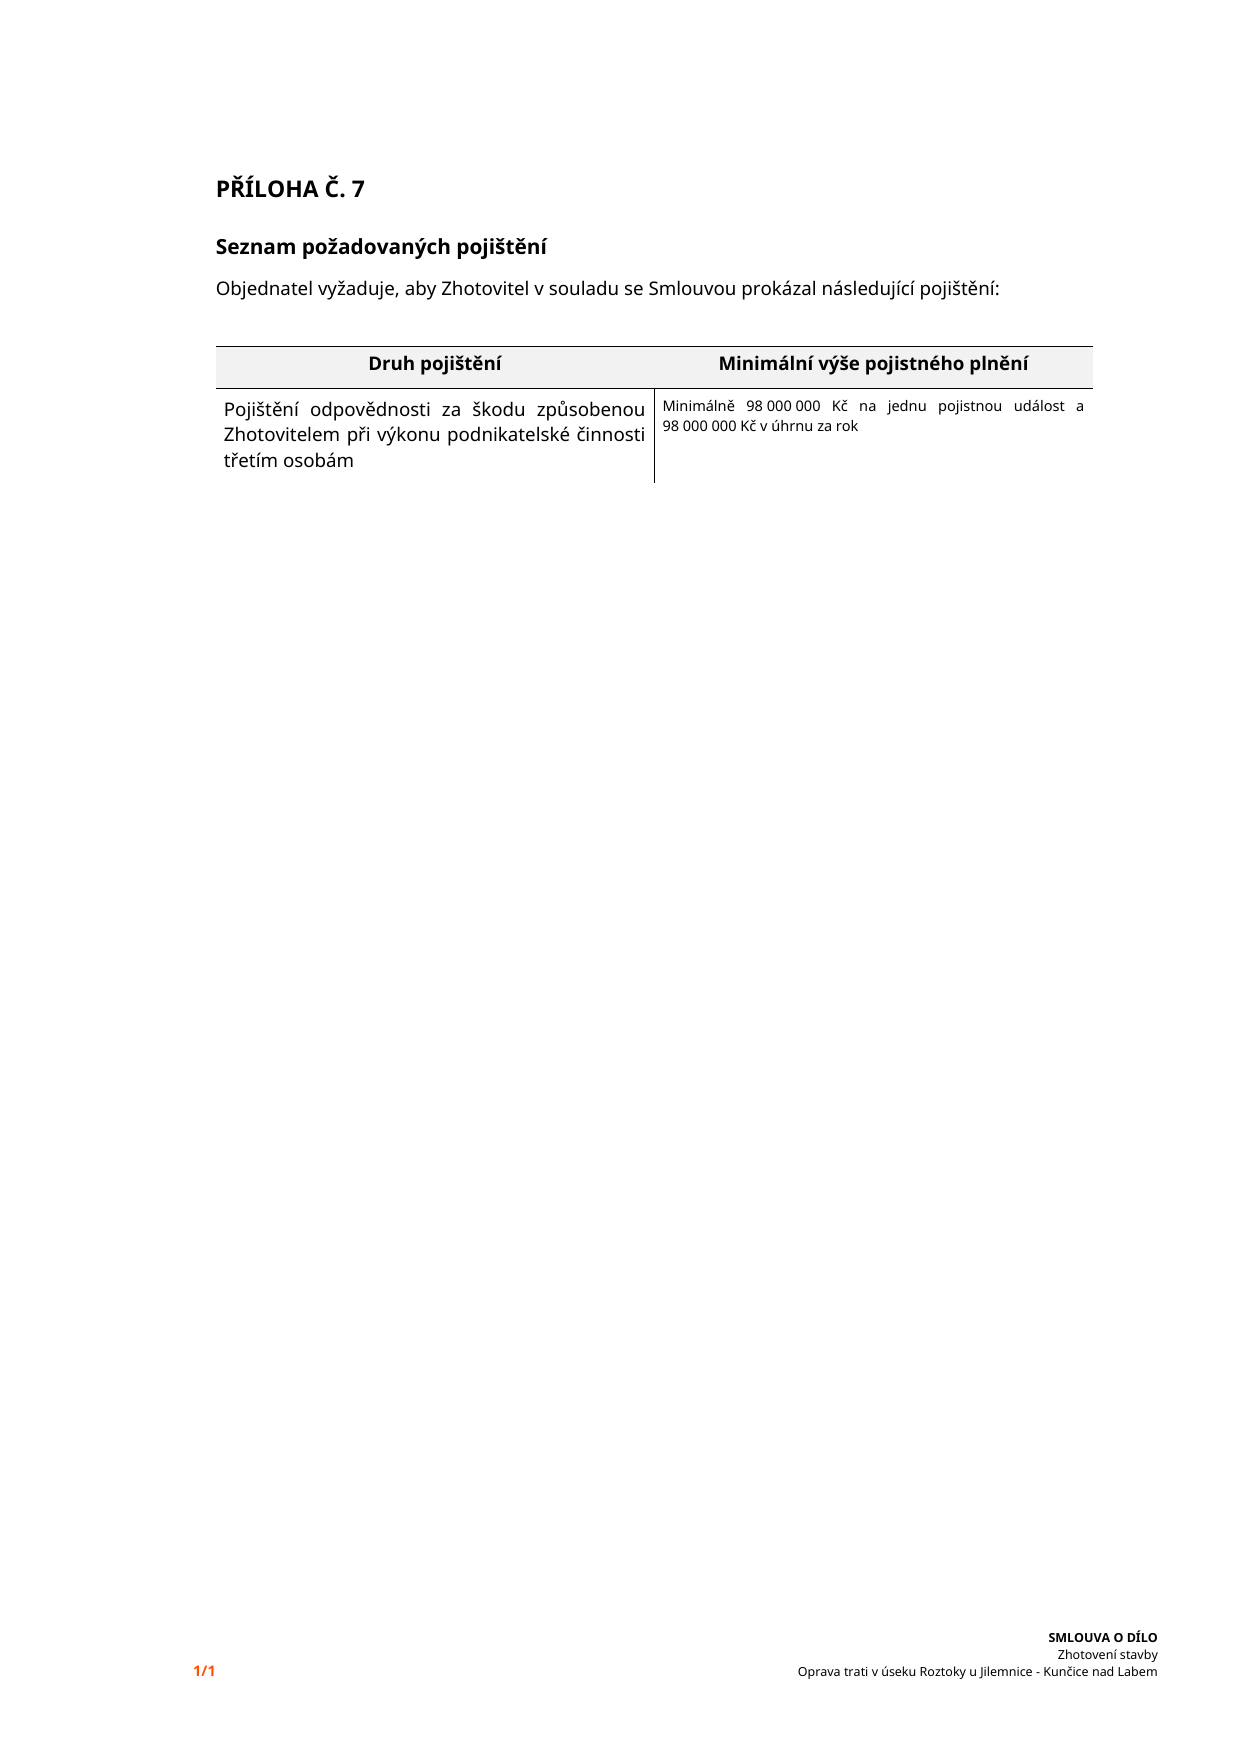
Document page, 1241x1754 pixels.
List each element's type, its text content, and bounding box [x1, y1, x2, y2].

table_header Druh pojištění [216, 347, 654, 388]
table_header Minimální výše pojistného plnění [654, 347, 1093, 388]
table_cell Minimálně 98 000 000 Kč na jednu pojistnou událost a 98 000 000 Kč v úhrnu za rok [655, 389, 1093, 482]
text Příloha č. 7 [216, 172, 1093, 204]
table_cell Pojištění odpovědnosti za škodu způsobenou Zhotovitelem při výkonu podnikatelské činnosti třetím osobám [216, 389, 654, 482]
text Seznam požadovaných pojištění [216, 232, 1093, 260]
text Objednatel vyžaduje, aby Zhotovitel v souladu se Smlouvou prokázal následující pojištění: [216, 276, 1093, 301]
